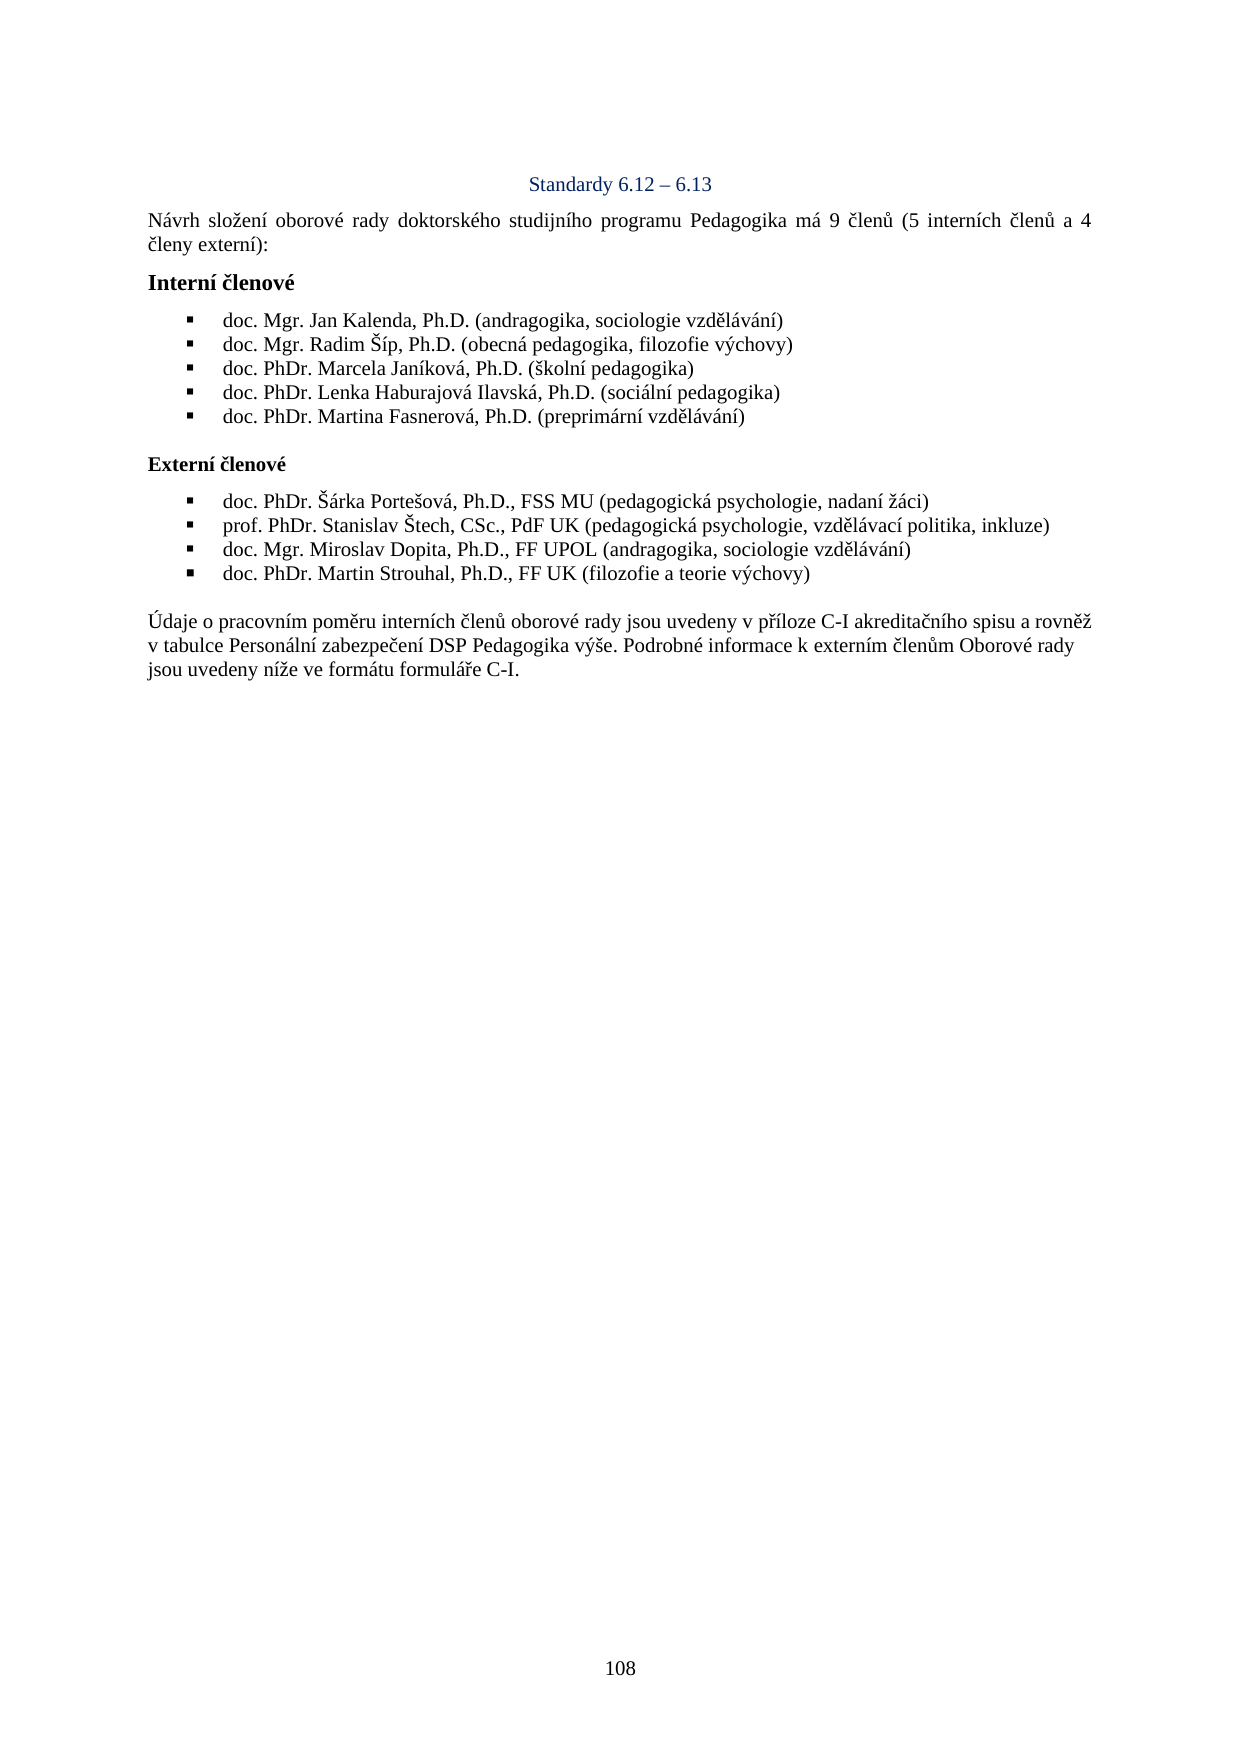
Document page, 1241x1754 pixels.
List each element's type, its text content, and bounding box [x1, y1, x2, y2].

list doc. PhDr. Lenka Haburajová Ilavská, Ph.D. (sociální pedagogika) [185, 380, 1093, 404]
text Interní členové [148, 269, 1093, 295]
list doc. PhDr. Šárka Portešová, Ph.D., FSS MU (pedagogická psychologie, nadaní žáci) [185, 489, 1093, 513]
list doc. Mgr. Jan Kalenda, Ph.D. (andragogika, sociologie vzdělávání) [185, 308, 1093, 332]
list doc. PhDr. Martina Fasnerová, Ph.D. (preprimární vzdělávání) [185, 404, 1093, 428]
list doc. PhDr. Martin Strouhal, Ph.D., FF UK (filozofie a teorie výchovy) [185, 561, 1093, 585]
list doc. Mgr. Miroslav Dopita, Ph.D., FF UPOL (andragogika, sociologie vzdělávání) [185, 537, 1093, 561]
text Návrh složení oborové rady doktorského studijního programu Pedagogika má 9 členů (5 interních členů a 4 členy externí): [148, 208, 1093, 256]
text Standardy 6.12 – 6.13 [148, 172, 1093, 196]
list doc. Mgr. Radim Šíp, Ph.D. (obecná pedagogika, filozofie výchovy) [185, 332, 1093, 356]
list prof. PhDr. Stanislav Štech, CSc., PdF UK (pedagogická psychologie, vzdělávací politika, inkluze) [185, 513, 1093, 537]
text Údaje o pracovním poměru interních členů oborové rady jsou uvedeny v příloze C-I akreditačního spisu a rovněž v tabulce Personální zabezpečení DSP Pedagogika výše. Podrobné informace k externím členům Oborové rady jsou uvedeny níže ve formátu formuláře C-I. [148, 609, 1093, 681]
list doc. PhDr. Marcela Janíková, Ph.D. (školní pedagogika) [185, 356, 1093, 380]
text Externí členové [148, 452, 1093, 476]
